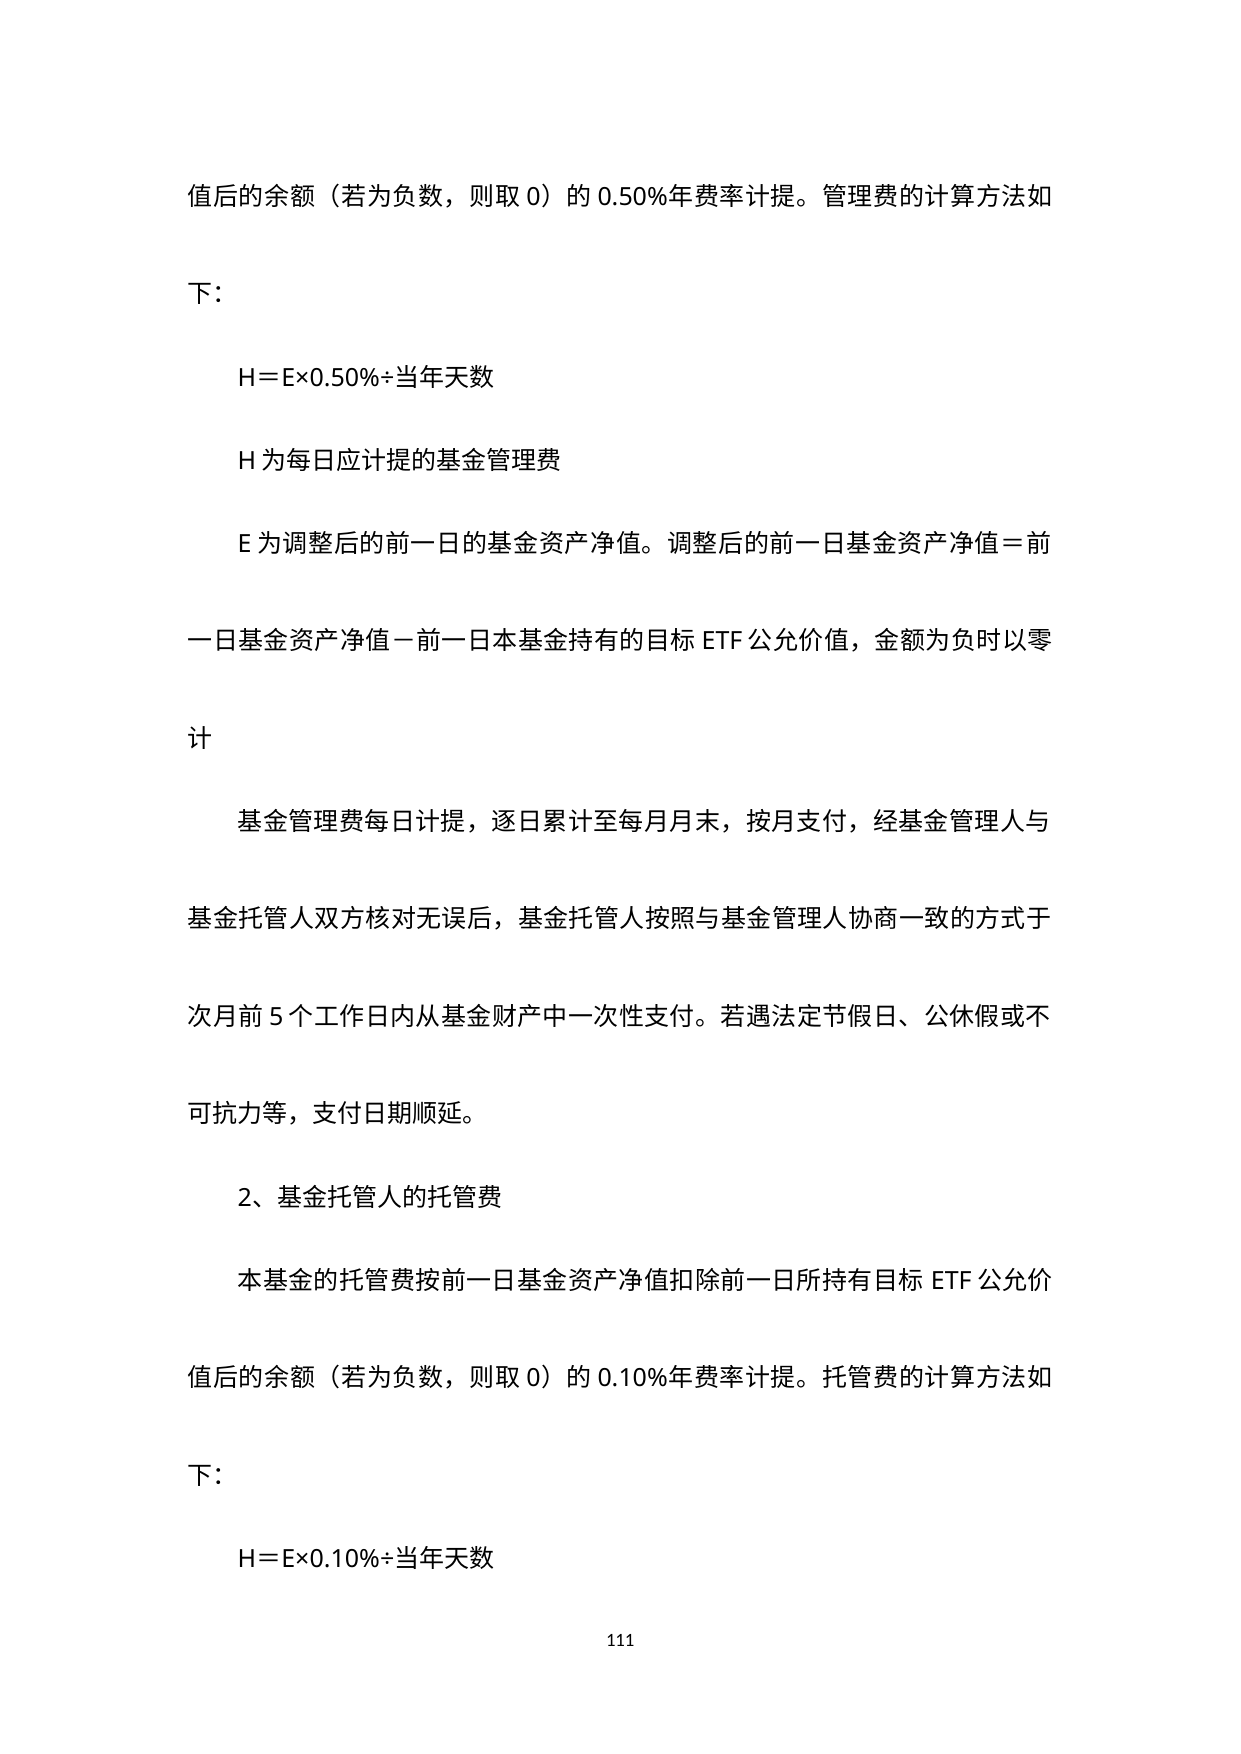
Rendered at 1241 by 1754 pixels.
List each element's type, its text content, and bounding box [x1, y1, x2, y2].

text 本基金的托管费按前一日基金资产净值扣除前一日所持有目标ETF公允价值后的余额（若为负数，则取0）的0.10%年费率计提。托管费的计算方法如下： [187, 1246, 1053, 1506]
text 基金管理费每日计提，逐日累计至每月月末，按月支付，经基金管理人与基金托管人双方核对无误后，基金托管人按照与基金管理人协商一致的方式于次月前5个工作日内从基金财产中一次性支付。若遇法定节假日、公休假或不可抗力等，支付日期顺延。 [187, 787, 1053, 1144]
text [187, 162, 1053, 324]
text E为调整后的前一日的基金资产净值。调整后的前一日基金资产净值＝前一日基金资产净值－前一日本基金持有的目标ETF公允价值，金额为负时以零计 [187, 509, 1053, 769]
text H＝E×0.10%÷当年天数 [187, 1524, 1053, 1589]
text 2、基金托管人的托管费 [187, 1163, 1053, 1228]
text H＝E×0.50%÷当年天数 [187, 343, 1053, 408]
text H为每日应计提的基金管理费 [187, 426, 1053, 491]
